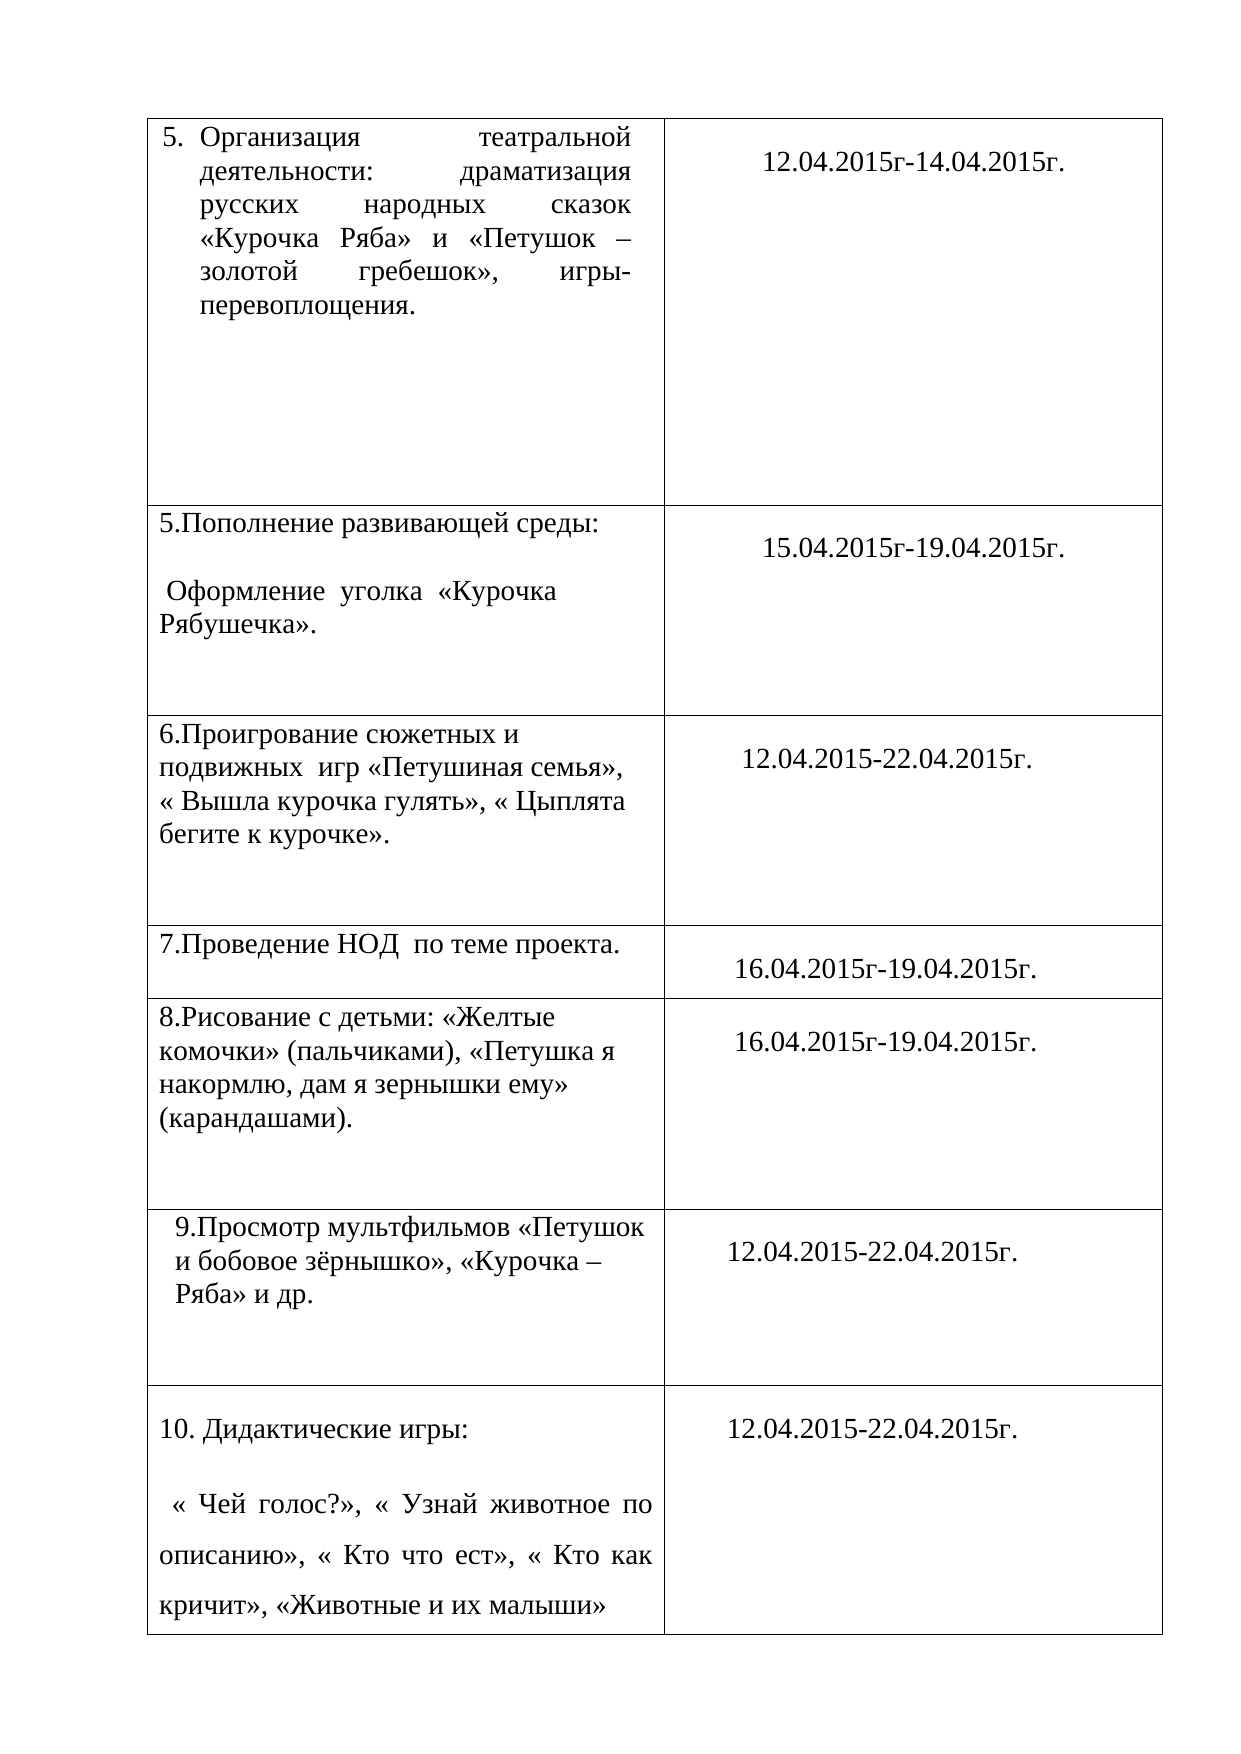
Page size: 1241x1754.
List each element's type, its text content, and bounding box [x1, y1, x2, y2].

table_cell 7.Проведение НОД по теме проекта. [148, 926, 664, 998]
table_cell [148, 1386, 664, 1634]
table_cell 9.Просмотр мультфильмов «Петушок и бобовое зёрнышко», «Курочка – Ряба» и др. [148, 1210, 664, 1385]
table_cell 16.04.2015г-19.04.2015г. [665, 999, 1162, 1208]
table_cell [665, 1386, 1162, 1634]
table_cell 12.04.2015-22.04.2015г. [665, 1210, 1162, 1385]
table_cell 8.Рисование с детьми: «Желтые комочки» (пальчиками), «Петушка я накормлю, дам я зернышки ему» (карандашами). [148, 999, 664, 1208]
table_cell 6.Проигрование сюжетных и подвижных игр «Петушиная семья», « Вышла курочка гулять», « Цыплята бегите к курочке». [148, 716, 664, 925]
table_cell 5.Пополнение развивающей среды: Оформление уголка «Курочка Рябушечка». [148, 506, 664, 715]
table_cell 15.04.2015г-19.04.2015г. [665, 506, 1162, 715]
table_cell 16.04.2015г-19.04.2015г. [665, 926, 1162, 998]
table_cell 12.04.2015-22.04.2015г. [665, 716, 1162, 925]
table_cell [148, 119, 664, 504]
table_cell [665, 119, 1162, 504]
